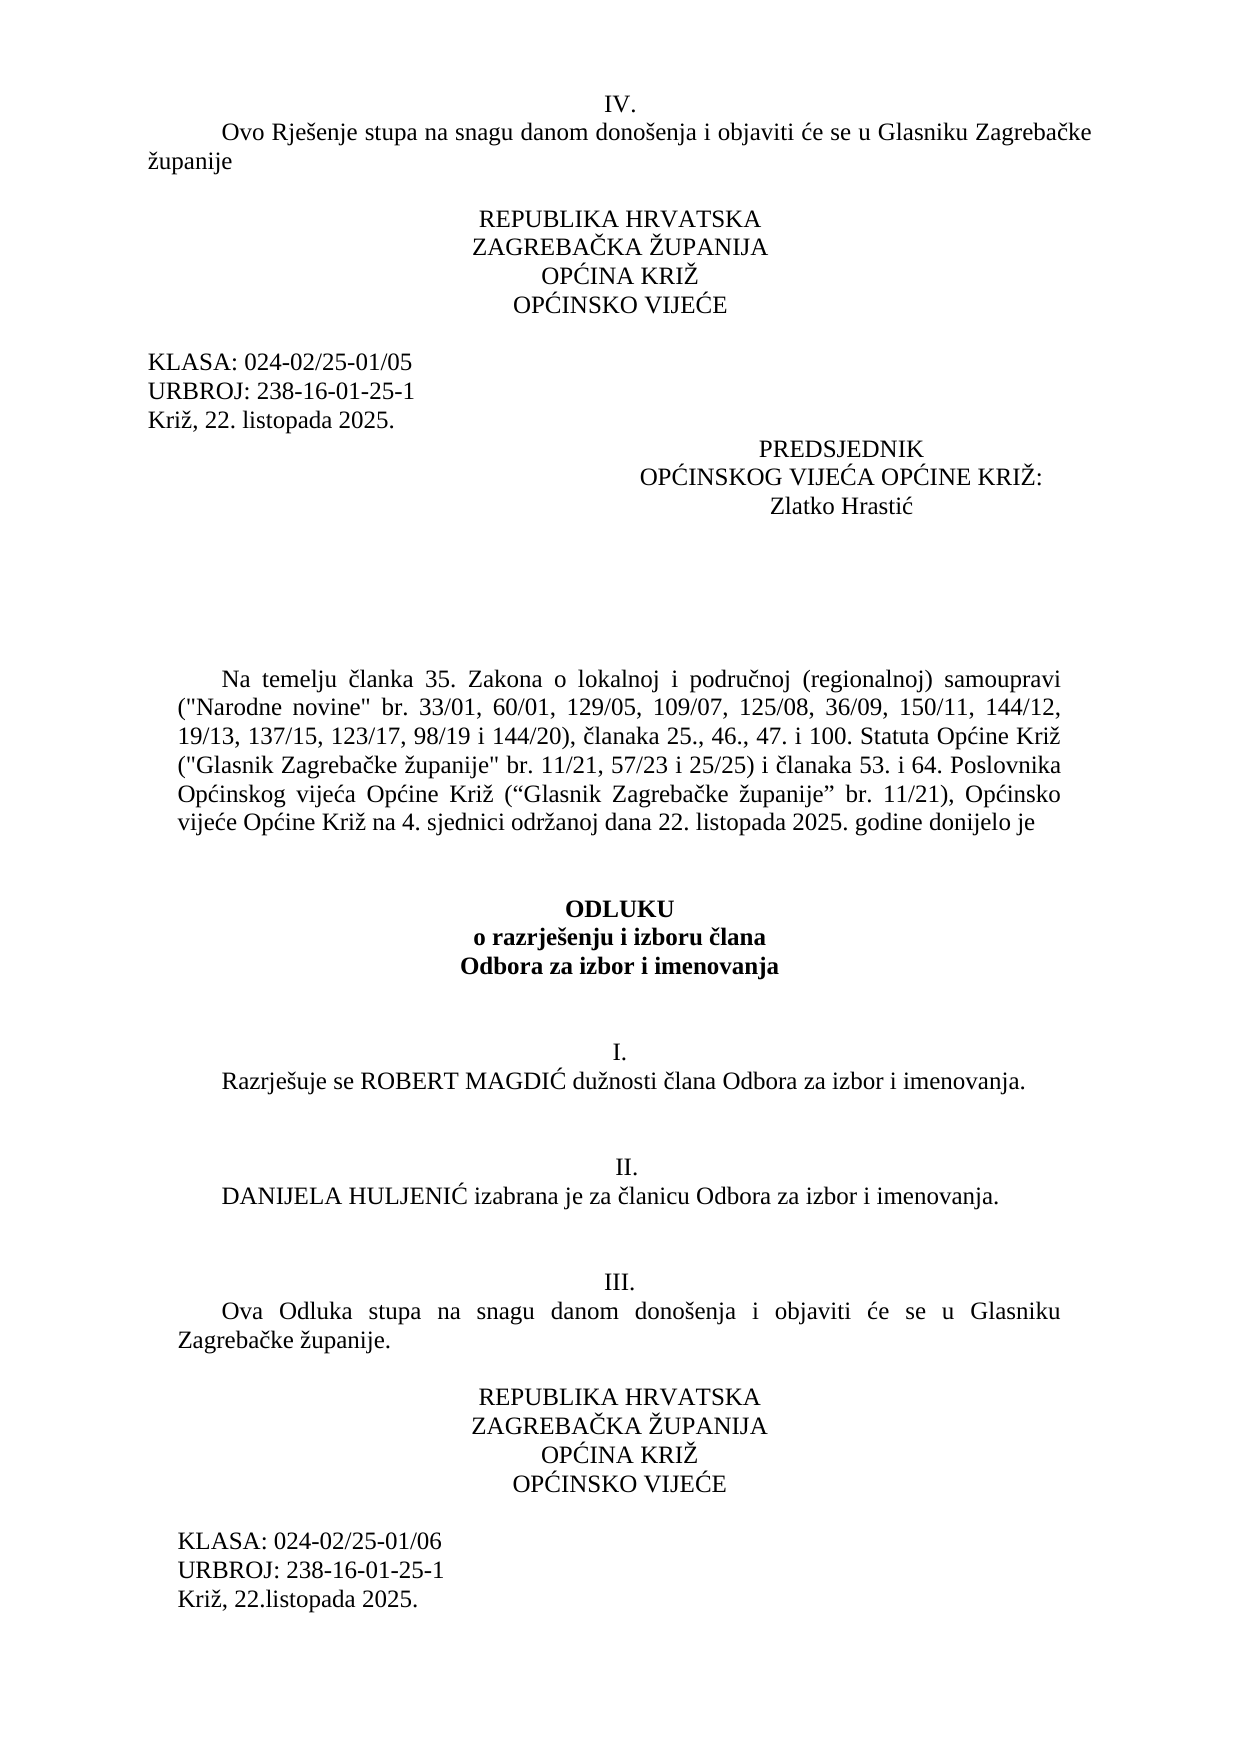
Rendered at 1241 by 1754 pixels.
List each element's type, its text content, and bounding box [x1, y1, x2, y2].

text OPĆINA KRIŽ [148, 261, 1093, 290]
text Ovo Rješenje stupa na snagu danom donošenja i objaviti će se u Glasniku Zagrebačke županije [148, 117, 1093, 175]
text DANIJELA HULJENIĆ izabrana je za članicu Odbora za izbor i imenovanja. [177, 1181, 1062, 1210]
text ODLUKU [177, 894, 1062, 922]
text ZAGREBAČKA ŽUPANIJA [148, 232, 1093, 261]
text Zlatko Hrastić [516, 491, 1093, 520]
text URBROJ: 238-16-01-25-1 [148, 376, 1093, 405]
text Križ, 22. listopada 2025. [148, 405, 1093, 434]
text URBROJ: 238-16-01-25-1 [177, 1555, 1062, 1584]
text Križ, 22.listopada 2025. [177, 1584, 1062, 1612]
text Ova Odluka stupa na snagu danom donošenja i objaviti će se u Glasniku Zagrebačke županije. [177, 1296, 1062, 1354]
text KLASA: 024-02/25-01/05 [148, 347, 1093, 376]
text Na temelju članka 35. Zakona o lokalnoj i područnoj (regionalnoj) samoupravi ("Narodne novine" br. 33/01, 60/01, 129/05, 109/07, 125/08, 36/09, 150/11, 144/12, 19/13, 137/15, 123/17, 98/19 i 144/20), članaka 25., 46., 47. i 100. Statuta Općine Križ ("Glasnik Zagrebačke županije" br. 11/21, 57/23 i 25/25) i članaka 53. i 64. Poslovnika Općinskog vijeća Općine Križ (“Glasnik Zagrebačke županije” br. 11/21), Općinsko vijeće Općine Križ na 4. sjednici održanoj dana 22. listopada 2025. godine donijelo je [177, 664, 1062, 836]
text IV. [148, 89, 1093, 117]
text III. [177, 1267, 1062, 1296]
text REPUBLIKA HRVATSKA [148, 204, 1093, 232]
text I. [177, 1037, 1062, 1066]
text OPĆINSKO VIJEĆE [177, 1469, 1062, 1497]
text ZAGREBAČKA ŽUPANIJA [177, 1411, 1062, 1440]
text OPĆINSKOG VIJEĆA OPĆINE KRIŽ: [516, 462, 1093, 491]
text KLASA: 024-02/25-01/06 [177, 1526, 1062, 1555]
text PREDSJEDNIK [516, 434, 1093, 462]
text II. [177, 1152, 1062, 1181]
text OPĆINA KRIŽ [177, 1440, 1062, 1469]
text Razrješuje se ROBERT MAGDIĆ dužnosti člana Odbora za izbor i imenovanja. [177, 1066, 1062, 1095]
text Odbora za izbor i imenovanja [177, 951, 1062, 980]
text o razrješenju i izboru člana [177, 922, 1062, 951]
text OPĆINSKO VIJEĆE [148, 290, 1093, 319]
text REPUBLIKA HRVATSKA [177, 1382, 1062, 1411]
